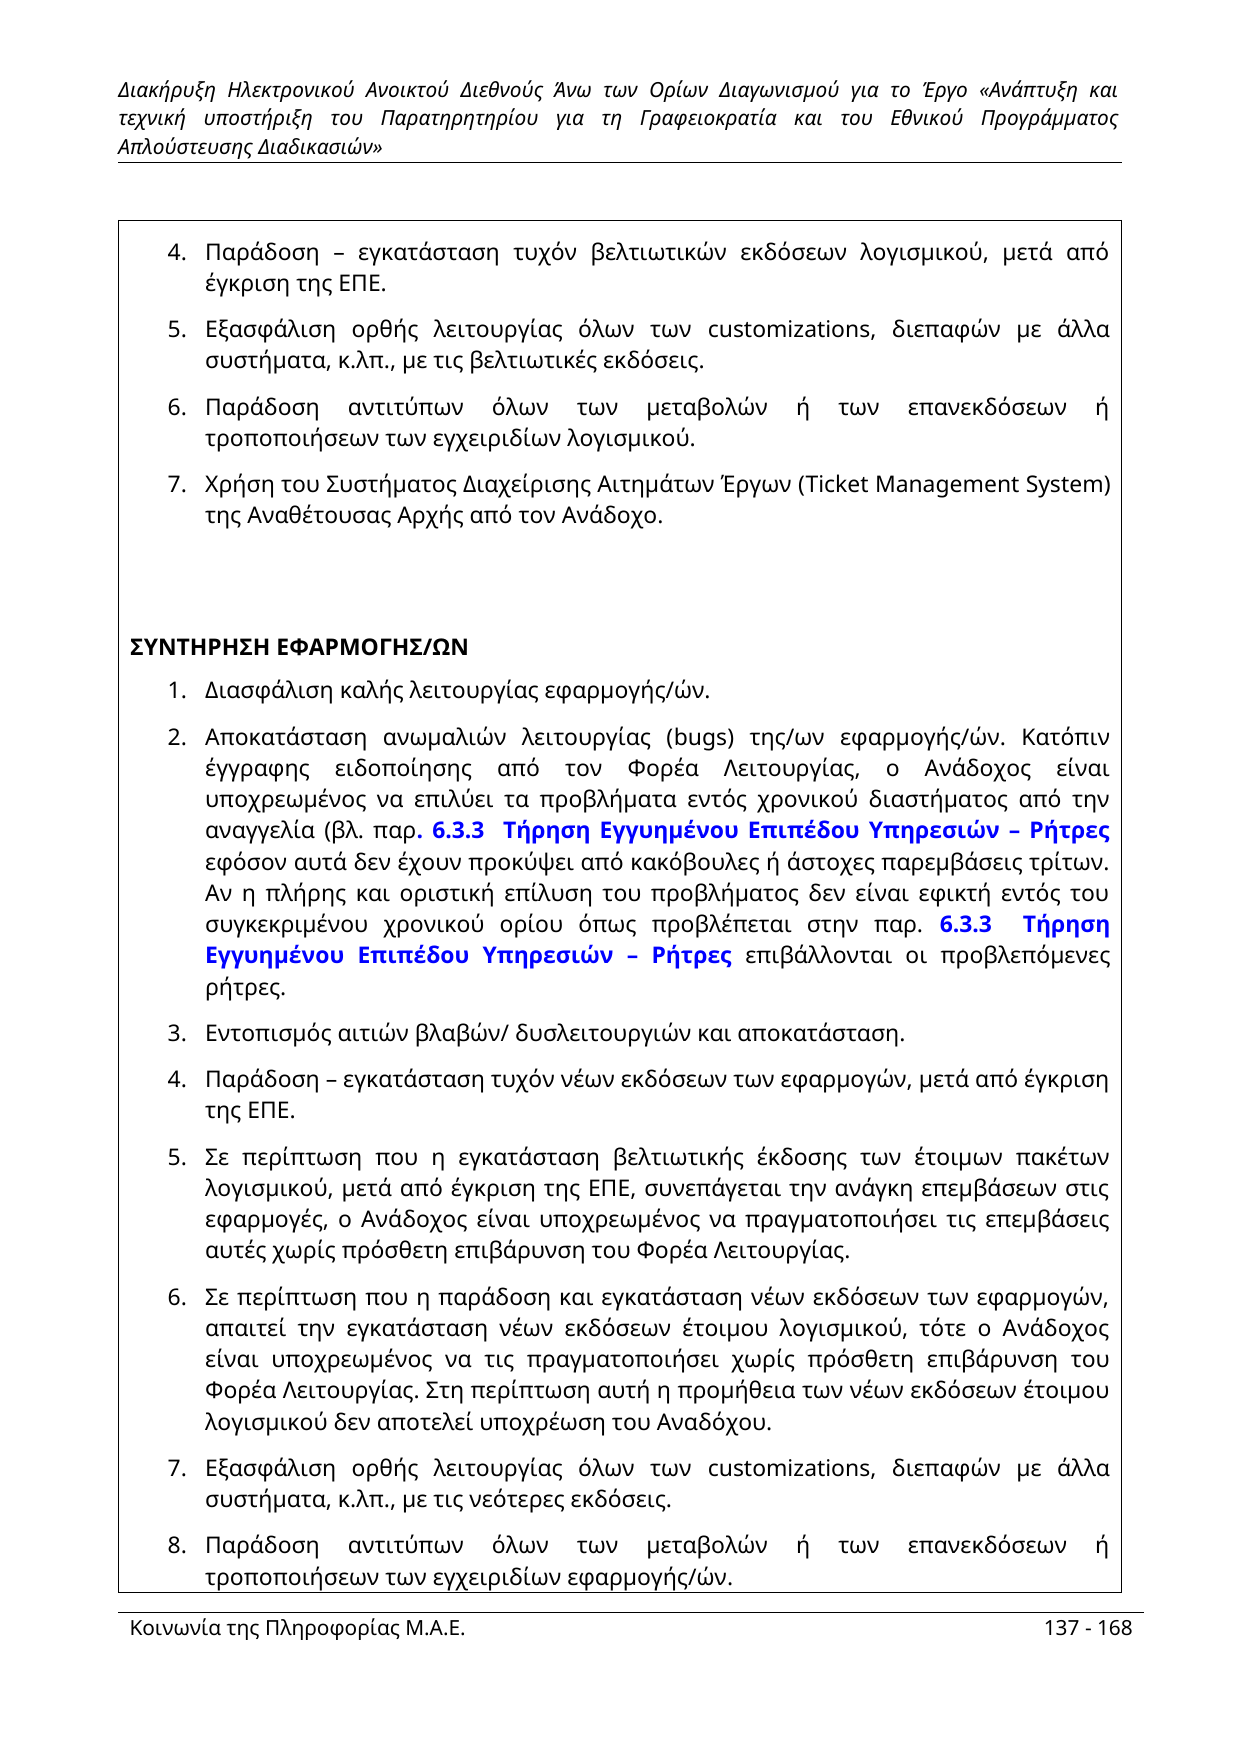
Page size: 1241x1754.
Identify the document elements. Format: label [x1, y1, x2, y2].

table_header [119, 221, 1121, 1592]
